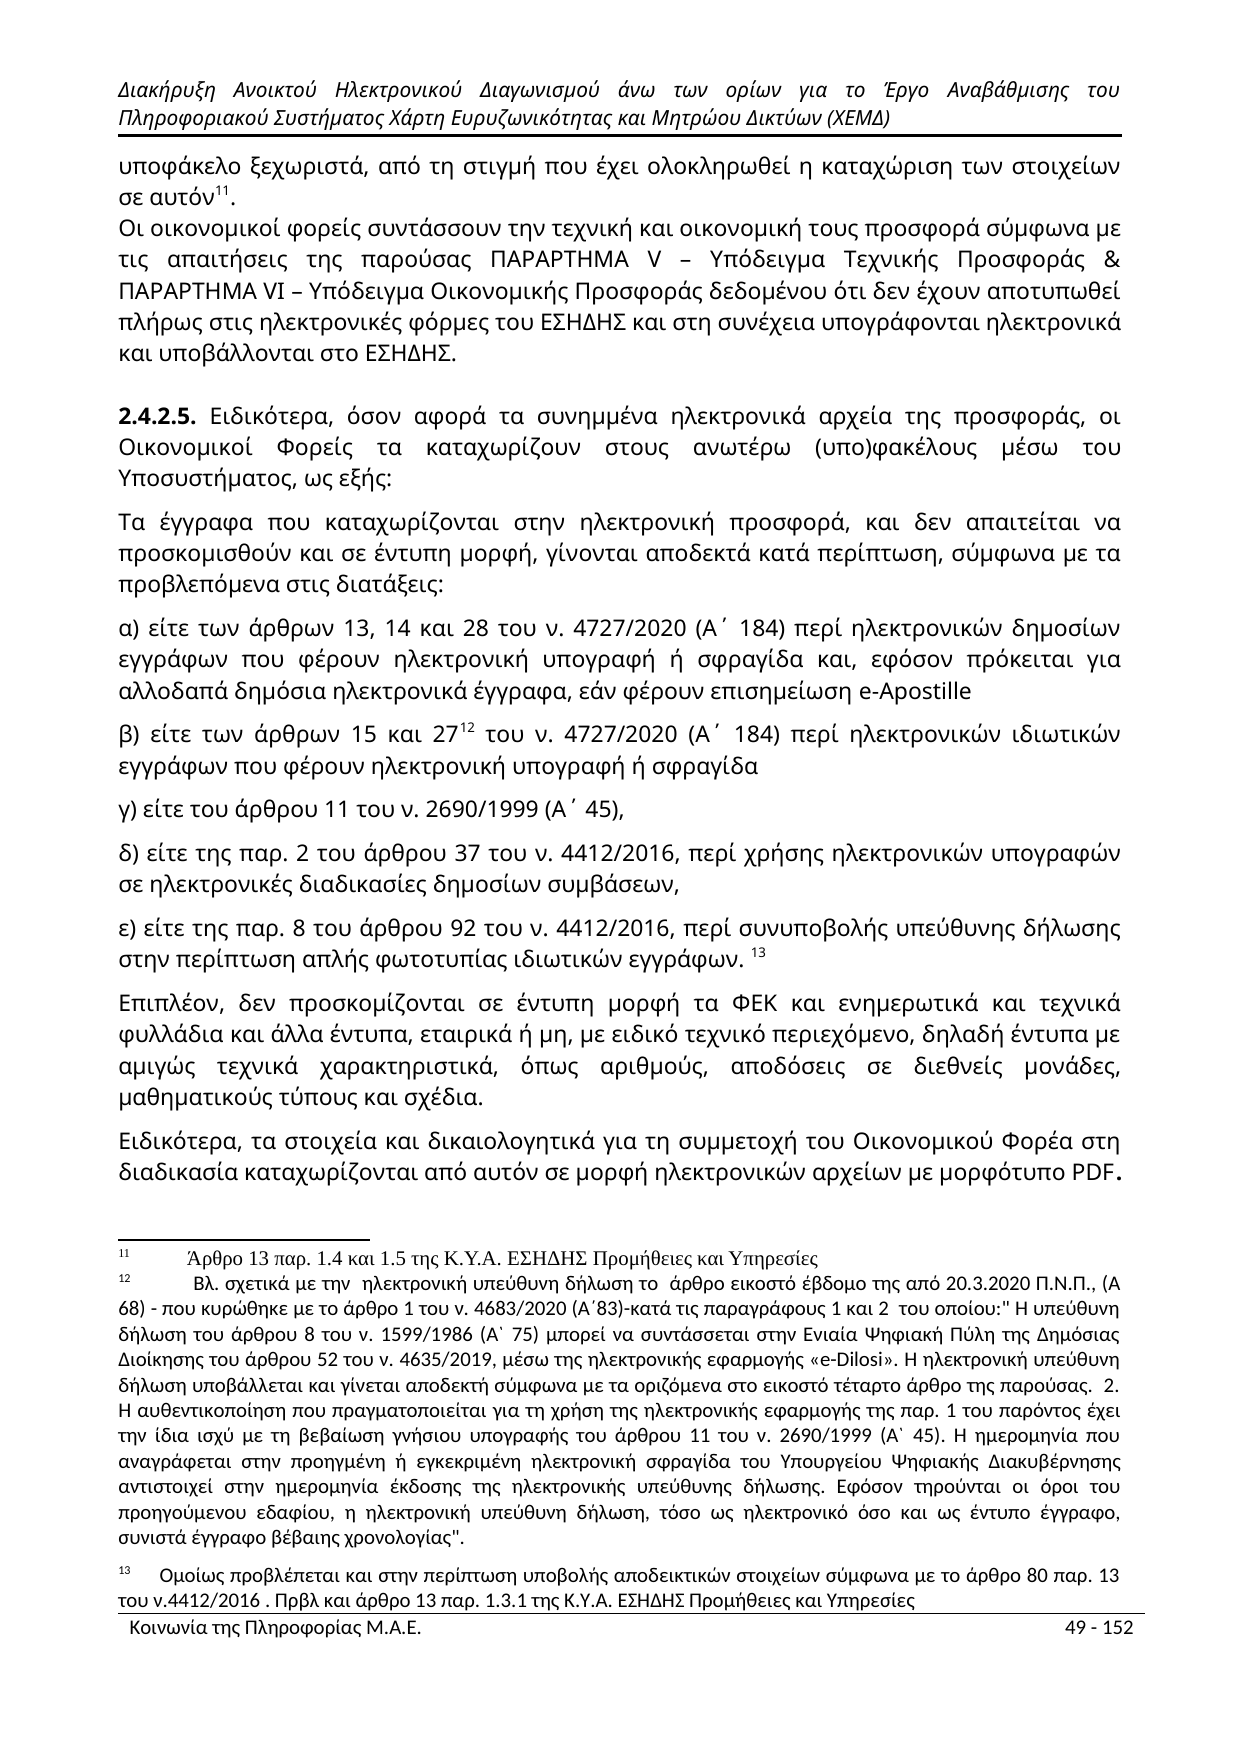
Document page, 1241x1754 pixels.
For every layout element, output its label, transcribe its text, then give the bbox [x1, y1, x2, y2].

text δ) είτε της παρ. 2 του άρθρου 37 του ν. 4412/2016, περί χρήσης ηλεκτρονικών υπογραφών σε ηλεκτρονικές διαδικασίες δημοσίων συμβάσεων, [118, 837, 1122, 899]
text Οι οικονομικοί φορείς συντάσσουν την τεχνική και οικονομική τους προσφορά σύμφωνα με τις απαιτήσεις της παρούσας ΠΑΡΑΡΤΗΜΑ V – Υπόδειγμα Τεχνικής Προσφοράς & ΠΑΡΑΡΤΗΜΑ VI – Υπόδειγμα Οικονομικής Προσφοράς δεδομένου ότι δεν έχουν αποτυπωθεί πλήρως στις ηλεκτρονικές φόρμες του ΕΣΗΔΗΣ και στη συνέχεια υπογράφονται ηλεκτρονικά και υποβάλλονται στο ΕΣΗΔΗΣ. [118, 212, 1122, 368]
text 2.4.2.5. Ειδικότερα, όσον αφορά τα συνημμένα ηλεκτρονικά αρχεία της προσφοράς, οι Οικονομικοί Φορείς τα καταχωρίζουν στους ανωτέρω (υπο)φακέλους μέσω του Υποσυστήματος, ως εξής: [118, 399, 1122, 493]
text Επιπλέον, δεν προσκομίζονται σε έντυπη μορφή τα ΦΕΚ και ενημερωτικά και τεχνικά φυλλάδια και άλλα έντυπα, εταιρικά ή μη, με ειδικό τεχνικό περιεχόμενο, δηλαδή έντυπα με αμιγώς τεχνικά χαρακτηριστικά, όπως αριθμούς, αποδόσεις σε διεθνείς μονάδες, μαθηματικούς τύπους και σχέδια. [118, 987, 1122, 1112]
text Ειδικότερα, τα στοιχεία και δικαιολογητικά για τη συμμετοχή του Οικονομικού Φορέα στη διαδικασία καταχωρίζονται από αυτόν σε μορφή ηλεκτρονικών αρχείων με μορφότυπο PDF. [118, 1124, 1122, 1215]
text β) είτε των άρθρων 15 και 27 του ν. 4727/2020 (Α΄ 184) περί ηλεκτρονικών ιδιωτικών εγγράφων που φέρουν ηλεκτρονική υπογραφή ή σφραγίδα [118, 718, 1122, 781]
text ε) είτε της παρ. 8 του άρθρου 92 του ν. 4412/2016, περί συνυποβολής υπεύθυνης δήλωσης στην περίπτωση απλής φωτοτυπίας ιδιωτικών εγγράφων. [118, 912, 1122, 974]
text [118, 149, 1122, 212]
text α) είτε των άρθρων 13, 14 και 28 του ν. 4727/2020 (Α΄ 184) περί ηλεκτρονικών δημοσίων εγγράφων που φέρουν ηλεκτρονική υπογραφή ή σφραγίδα και, εφόσον πρόκειται για αλλοδαπά δημόσια ηλεκτρονικά έγγραφα, εάν φέρουν επισημείωση e-Apostille [118, 612, 1122, 706]
text Τα έγγραφα που καταχωρίζονται στην ηλεκτρονική προσφορά, και δεν απαιτείται να προσκομισθούν και σε έντυπη μορφή, γίνονται αποδεκτά κατά περίπτωση, σύμφωνα με τα προβλεπόμενα στις διατάξεις: [118, 506, 1122, 599]
text γ) είτε του άρθρου 11 του ν. 2690/1999 (Α΄ 45), [118, 793, 1122, 824]
